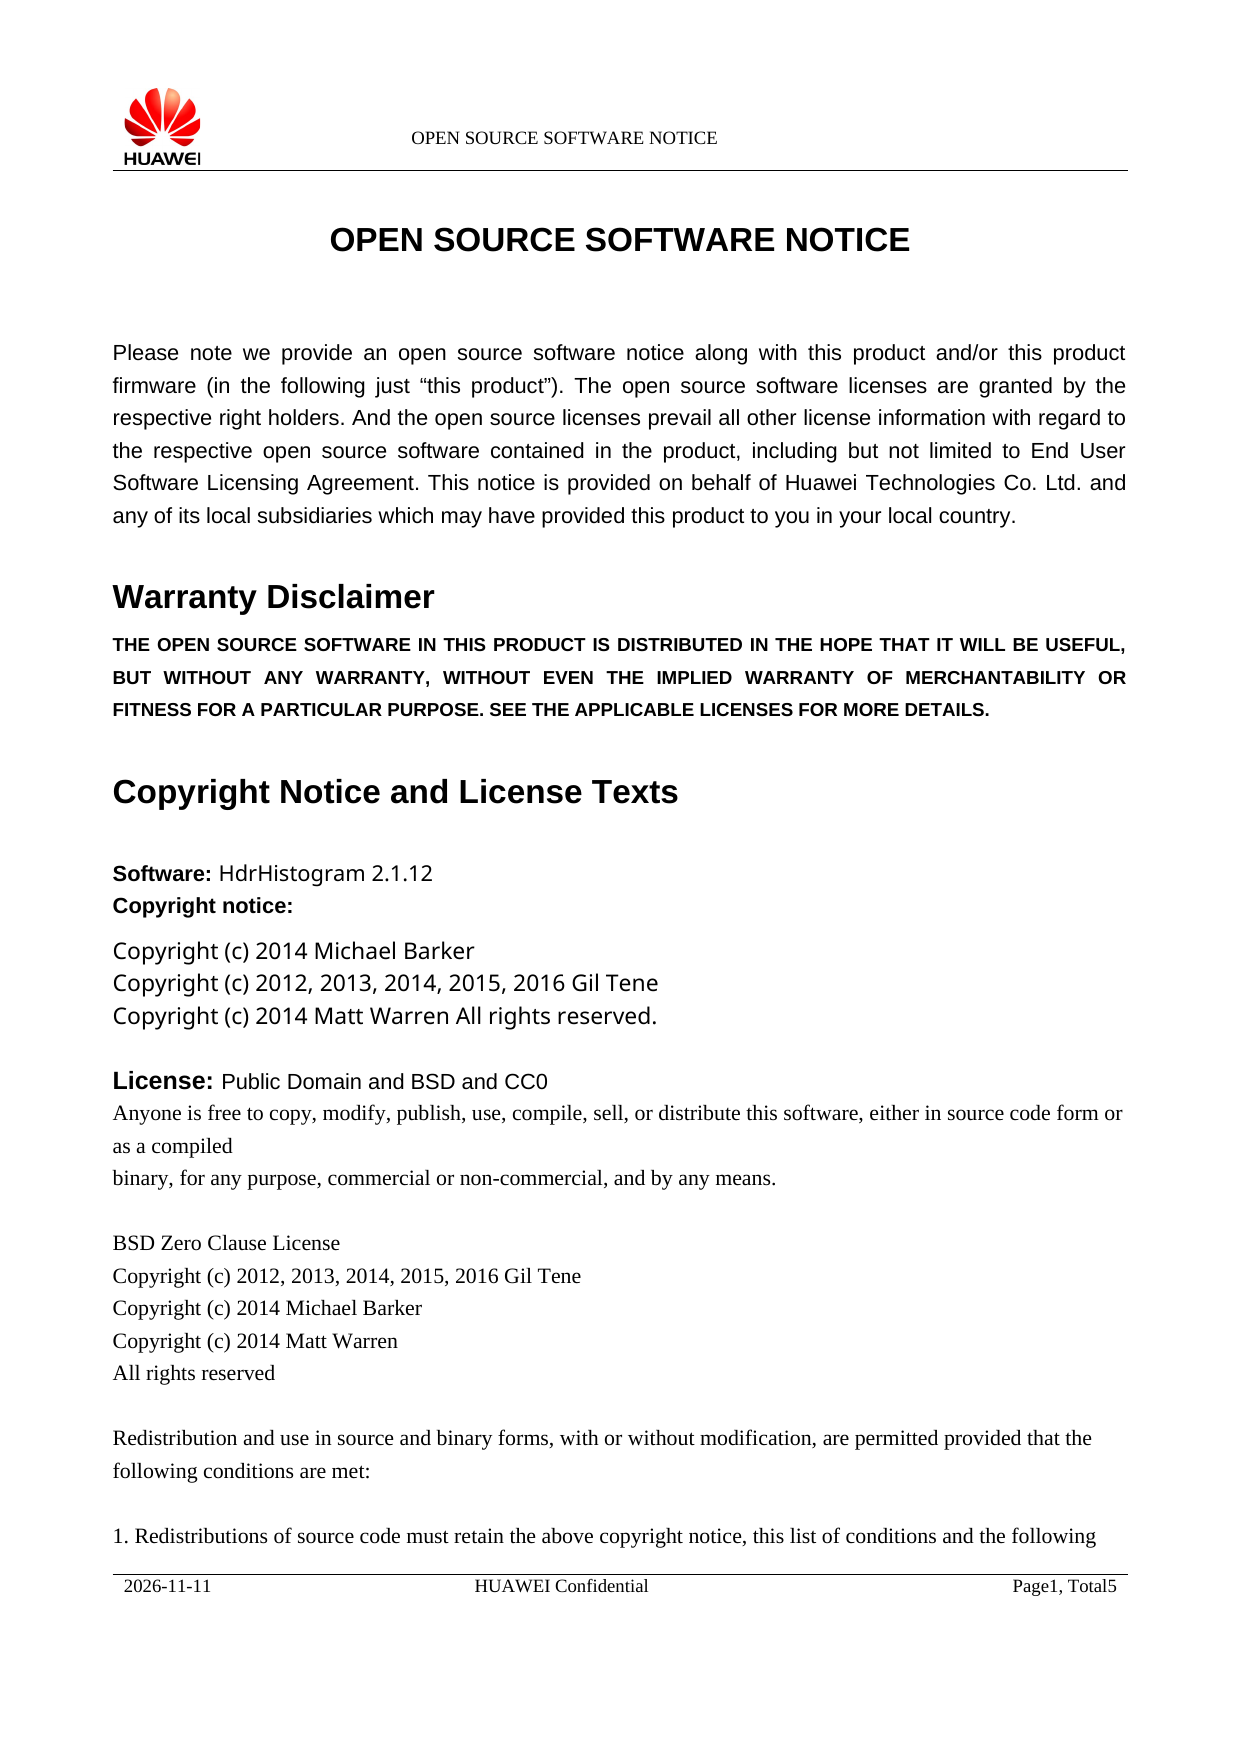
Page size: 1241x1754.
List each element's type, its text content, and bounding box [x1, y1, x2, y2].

text Copyright (c) 2014 Michael Barker Copyright (c) 2012, 2013, 2014, 2015, 2016 Gil Tene Copyright (c) 2014 Matt Warren All rights reserved. [112, 934, 1128, 1064]
text Redistribution and use in source and binary forms, with or without modification, are permitted provided that the following conditions are met: [112, 1421, 1128, 1486]
text All rights reserved [112, 1356, 1128, 1389]
text Please note we provide an open source software notice along with this product and/or this product firmware (in the following just “this product”). The open source software licenses are granted by the respective right holders. And the open source licenses prevail all other license information with regard to the respective open source software contained in the product, including but not limited to End User Software Licensing Agreement. This notice is provided on behalf of Huawei Technologies Co. Ltd. and any of its local subsidiaries which may have provided this product to you in your local country. [112, 336, 1128, 531]
text License: Public Domain and BSD and CC0 [112, 1064, 1128, 1096]
text 1. Redistributions of source code must retain the above copyright notice, this list of conditions and the following disclaimer. [112, 1519, 1128, 1551]
text Anyone is free to copy, modify, publish, use, compile, sell, or distribute this software, either in source code form or as a compiled binary, for any purpose, commercial or non-commercial, and by any means. BSD Zero Clause License Copyright (c) 2012, 2013, 2014, 2015, 2016 Gil Tene [112, 1096, 1128, 1291]
text The open source software in this product is distributed in the hope that it will be useful, but WITHOUT ANY WARRANTY, without even the implied warranty of MERCHANTABILITY or FITNESS FOR A PARTICULAR PURPOSE. See the applicable licenses for more details. [112, 629, 1128, 726]
text OPEN SOURCE SOFTWARE NOTICE [112, 206, 1128, 271]
title Software: HdrHistogram 2.1.12 [112, 856, 1128, 889]
text Copyright (c) 2014 Matt Warren [112, 1324, 1128, 1356]
text Copyright notice: [112, 889, 1128, 921]
text Copyright Notice and License Texts [112, 759, 1128, 824]
text Warranty Disclaimer [112, 564, 1128, 629]
text Copyright (c) 2014 Michael Barker [112, 1291, 1128, 1324]
picture [124, 88, 201, 165]
